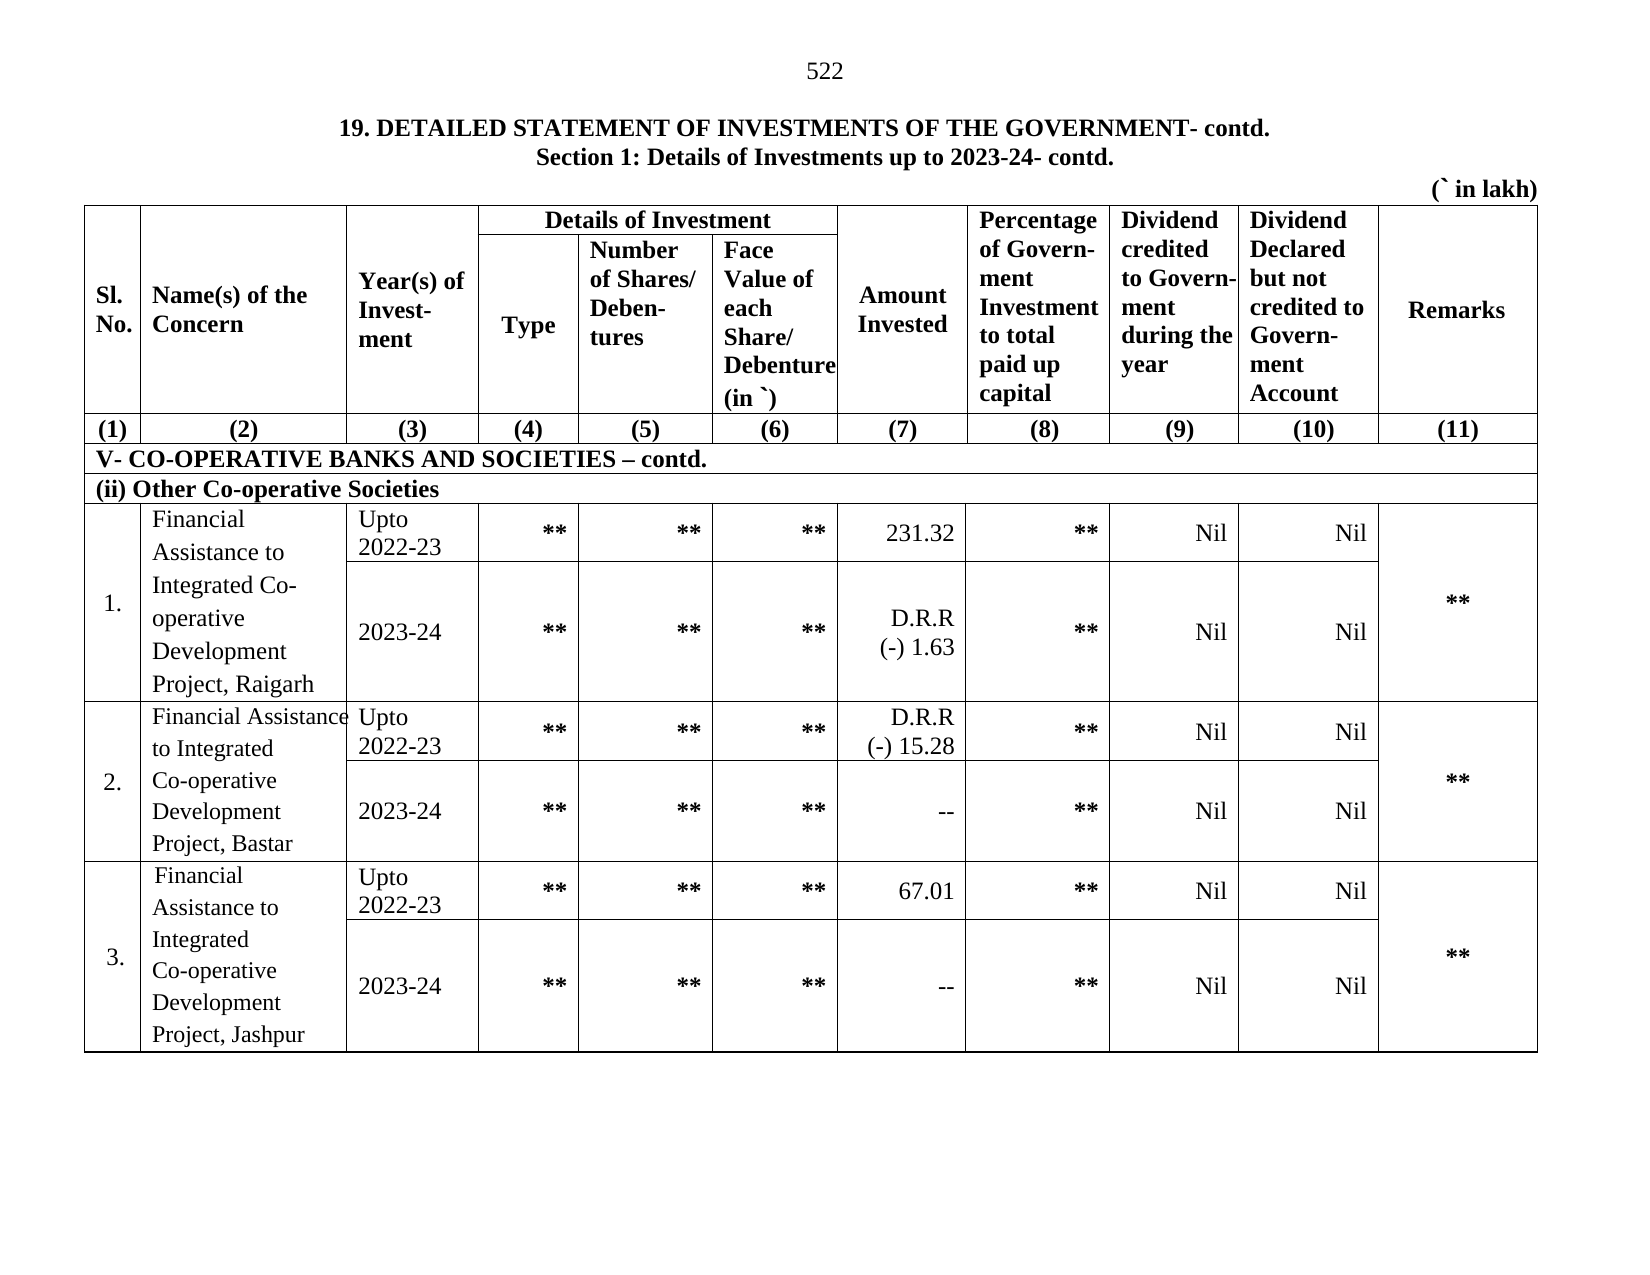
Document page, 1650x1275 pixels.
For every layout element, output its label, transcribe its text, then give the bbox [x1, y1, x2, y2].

table_cell ** [966, 761, 1109, 861]
table_cell (11) [1379, 414, 1537, 443]
table_cell (6) [713, 414, 837, 443]
table_cell Type [479, 235, 578, 413]
table_cell Nil [1110, 920, 1238, 1051]
table_cell Upto 2022-23 [347, 702, 478, 760]
table_cell ** [579, 761, 712, 861]
table_cell (10) [1239, 414, 1378, 443]
table_cell (7) [838, 414, 967, 443]
table_cell Nil [1110, 702, 1238, 760]
table_cell Nil [1110, 562, 1238, 701]
table_header Dividend credited to Govern-ment during the year [1110, 206, 1238, 413]
table_cell Upto 2022-23 [347, 862, 478, 919]
table_cell ** [579, 504, 712, 561]
table_cell 231.32 [838, 504, 965, 561]
table_cell Nil [1110, 504, 1238, 561]
table_cell Nil [1239, 562, 1378, 701]
table_cell 67.01 [838, 862, 965, 919]
table_cell ** [966, 504, 1109, 561]
table_cell ** [966, 562, 1109, 701]
table_header Percentage of Govern-ment Investment to total paid up capital [968, 206, 1109, 413]
table_cell ** [713, 920, 837, 1051]
table_cell ** [479, 562, 578, 701]
table_cell (2) [141, 414, 346, 443]
table_cell ** [1379, 702, 1537, 861]
table_cell Nil [1110, 761, 1238, 861]
table_cell -- [838, 920, 965, 1051]
table_cell Nil [1110, 862, 1238, 919]
table_cell (3) [347, 414, 478, 443]
table_header Details of Investment [479, 206, 837, 234]
table_cell ** [579, 702, 712, 760]
table_header Year(s) of Invest-ment [347, 206, 478, 413]
table_cell (5) [579, 414, 712, 443]
table_header Sl. No. [85, 206, 140, 413]
table_cell 1. [85, 504, 140, 701]
table_cell ** [713, 862, 837, 919]
table_cell (ii) Other Co-operative Societies [85, 474, 1537, 503]
table_header Dividend Declared but not credited to Govern-ment Account [1239, 206, 1378, 413]
table_cell -- [838, 761, 965, 861]
text 19. DETAILED STATEMENT OF INVESTMENTS OF THE GOVERNMENT- contd. [150, 113, 1459, 142]
table_cell (9) [1110, 414, 1238, 443]
table_cell ** [479, 761, 578, 861]
table_cell Financial Assistance to Integrated Co-operative Development Project, Raigarh [141, 504, 346, 701]
table_cell ** [966, 920, 1109, 1051]
table_cell 2. [85, 702, 140, 861]
table_cell Nil [1239, 504, 1378, 561]
table_cell D.R.R (-) 15.28 [838, 702, 965, 760]
table_cell Face Value of each Share/ Debenture (in `) [713, 235, 837, 413]
table_cell Financial Assistance to Integrated Co-operative Development Project, Jashpur [141, 862, 346, 1051]
table_cell ** [479, 862, 578, 919]
table_cell ** [713, 504, 837, 561]
table_cell 2023-24 [347, 920, 478, 1051]
table_cell ** [479, 920, 578, 1051]
table_cell Nil [1239, 702, 1378, 760]
table_cell ** [579, 862, 712, 919]
table_cell 3. [85, 862, 140, 1051]
table_cell Upto 2022-23 [347, 504, 478, 561]
table_cell ** [713, 562, 837, 701]
table_cell 2023-24 [347, 562, 478, 701]
table_header Amount Invested [838, 206, 967, 413]
table_cell V- CO-OPERATIVE BANKS AND SOCIETIES – contd. [85, 444, 1537, 473]
table_cell (8) [968, 414, 1109, 443]
table_cell D.R.R (-) 1.63 [838, 562, 965, 701]
table_header Name(s) of the Concern [141, 206, 346, 413]
text (` in lakh) [150, 171, 1537, 204]
table_cell (4) [479, 414, 578, 443]
table_cell ** [579, 920, 712, 1051]
table_cell ** [713, 761, 837, 861]
table_cell ** [966, 702, 1109, 760]
table_cell ** [1379, 504, 1537, 701]
table_cell ** [579, 562, 712, 701]
table_header Remarks [1379, 206, 1537, 413]
table_cell Financial Assistance to Integrated Co-operative Development Project, Bastar [141, 702, 346, 861]
table_cell 2023-24 [347, 761, 478, 861]
table_cell Nil [1239, 862, 1378, 919]
table_cell ** [966, 862, 1109, 919]
text Section 1: Details of Investments up to 2023-24- contd. [150, 142, 1500, 171]
table_cell (1) [85, 414, 140, 443]
table_cell ** [1379, 862, 1537, 1051]
table_cell ** [479, 702, 578, 760]
table_cell Nil [1239, 920, 1378, 1051]
table_cell ** [479, 504, 578, 561]
table_cell ** [713, 702, 837, 760]
table_cell Number of Shares/ Deben-tures [579, 235, 712, 413]
table_cell Nil [1239, 761, 1378, 861]
